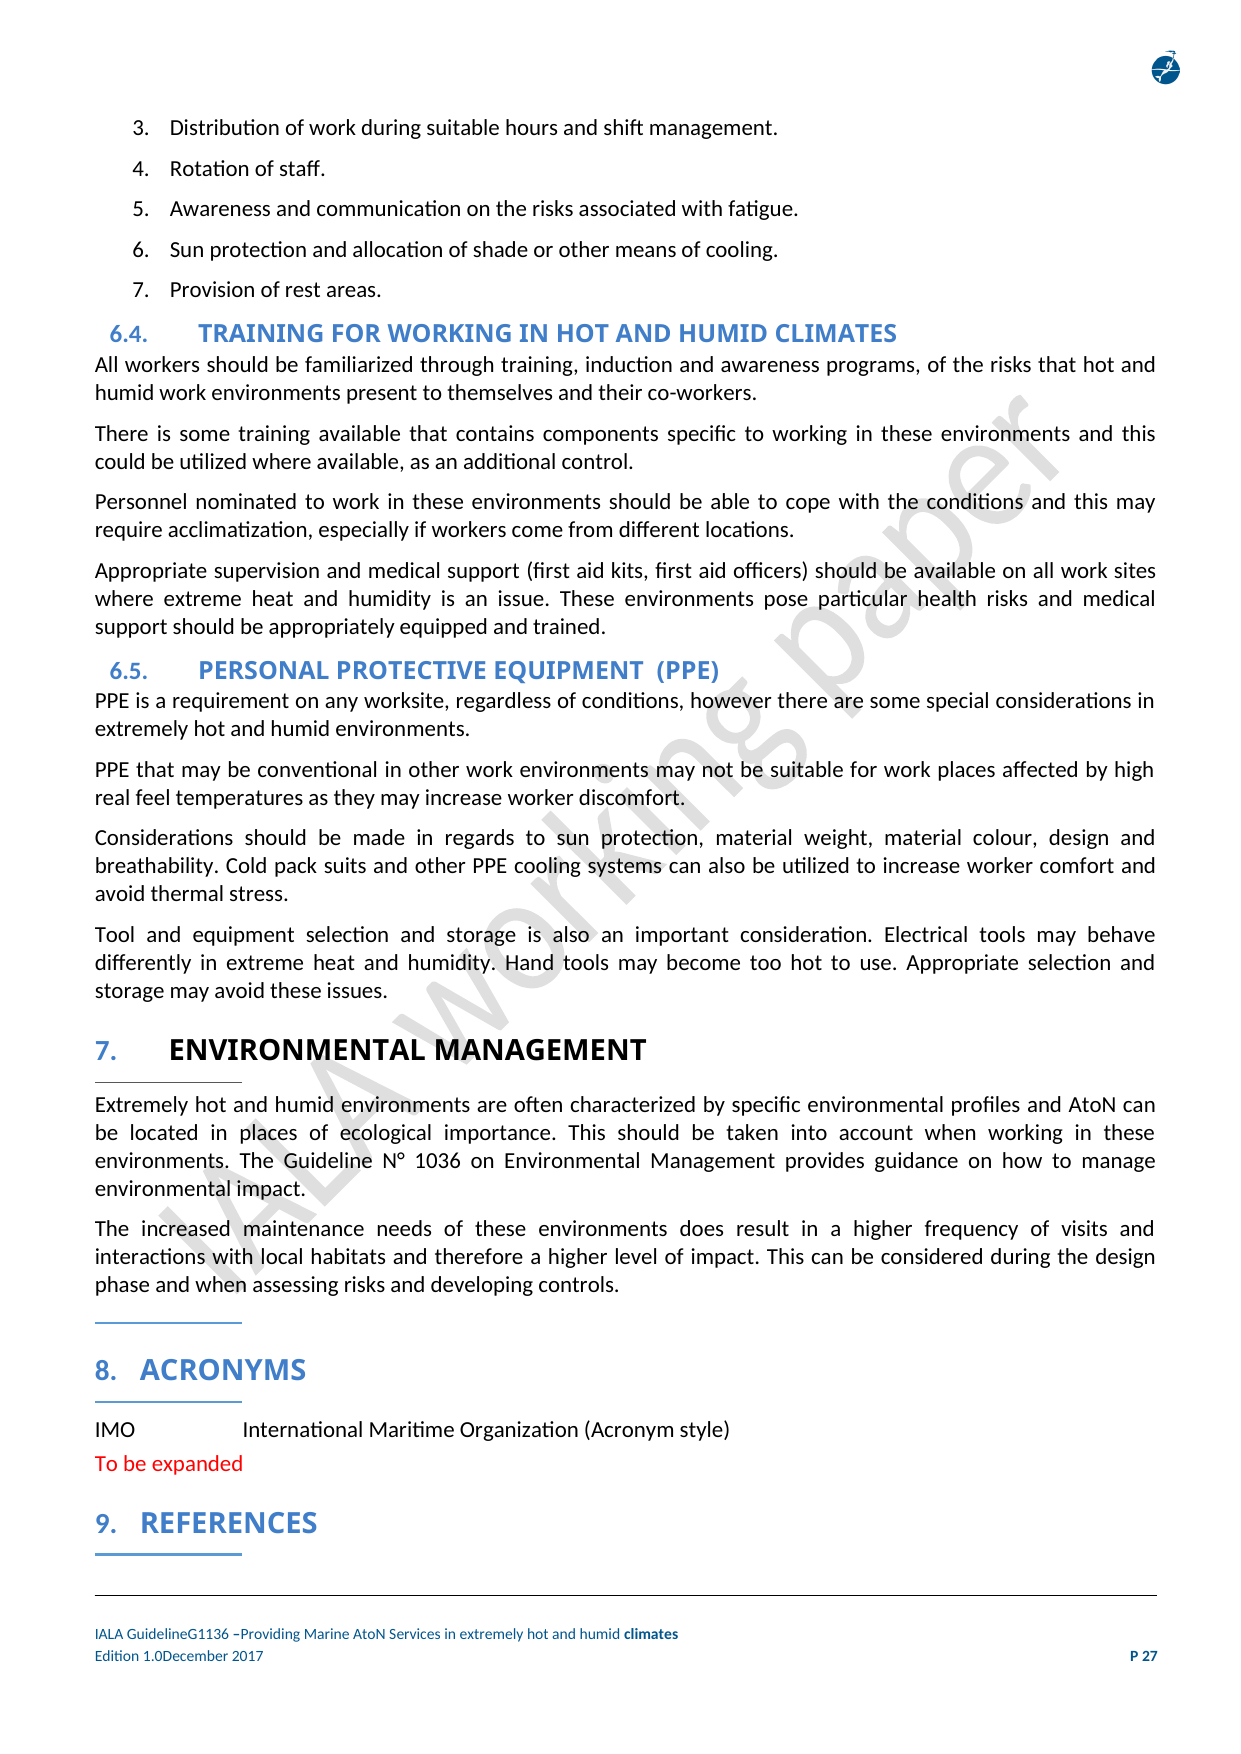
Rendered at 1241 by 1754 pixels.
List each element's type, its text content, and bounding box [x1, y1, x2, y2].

subtitle REFERENCES [94, 1502, 1157, 1542]
text Extremely hot and humid environments are often characterized by specific environmental profiles and AtoN can be located in places of ecological importance. This should be taken into account when working in these environments. The Guideline N° 1036 on Environmental Management provides guidance on how to manage environmental impact. [94, 1090, 1157, 1202]
subtitle Training for working in hot and humid climates [109, 316, 1157, 350]
subtitle ACRONYMS [94, 1349, 1157, 1389]
subtitle Environmental MANAGEMENT [94, 1029, 1157, 1069]
text There is some training available that contains components specific to working in these environments and this could be utilized where available, as an additional control. [94, 419, 1157, 475]
list Sun protection and allocation of shade or other means of cooling. [132, 235, 1157, 263]
list Rotation of staff. [132, 154, 1157, 182]
list Provision of rest areas. [132, 276, 1157, 304]
text PPE is a requirement on any worksite, regardless of conditions, however there are some special considerations in extremely hot and humid environments. [94, 686, 1157, 742]
text Tool and equipment selection and storage is also an important consideration. Electrical tools may behave differently in extreme heat and humidity. Hand tools may become too hot to use. Appropriate selection and storage may avoid these issues. [94, 920, 1157, 1004]
text All workers should be familiarized through training, induction and awareness programs, of the risks that hot and humid work environments present to themselves and their co-workers. [94, 350, 1157, 406]
text The increased maintenance needs of these environments does result in a higher frequency of visits and interactions with local habitats and therefore a higher level of impact. This can be considered during the design phase and when assessing risks and developing controls. [94, 1214, 1157, 1298]
text To be expanded [94, 1449, 1157, 1477]
list Awareness and communication on the risks associated with fatigue. [132, 194, 1157, 223]
subtitle Personal Protective Equipment (PPE) [109, 652, 1157, 686]
list Distribution of work during suitable hours and shift management. [132, 113, 1157, 142]
text Personnel nominated to work in these environments should be able to cope with the conditions and this may require acclimatization, especially if workers come from different locations. [94, 487, 1157, 543]
text IMO International Maritime Organization (Acronym style) [94, 1415, 1157, 1443]
text PPE that may be conventional in other work environments may not be suitable for work places affected by high real feel temperatures as they may increase worker discomfort. [94, 755, 1157, 811]
text Considerations should be made in regards to sun protection, material weight, material colour, design and breathability. Cold pack suits and other PPE cooling systems can also be utilized to increase worker comfort and avoid thermal stress. [94, 823, 1157, 908]
text Appropriate supervision and medical support (first aid kits, first aid officers) should be available on all work sites where extreme heat and humidity is an issue. These environments pose particular health risks and medical support should be appropriately equipped and trained. [94, 556, 1157, 640]
picture [1120, 0, 1239, 119]
